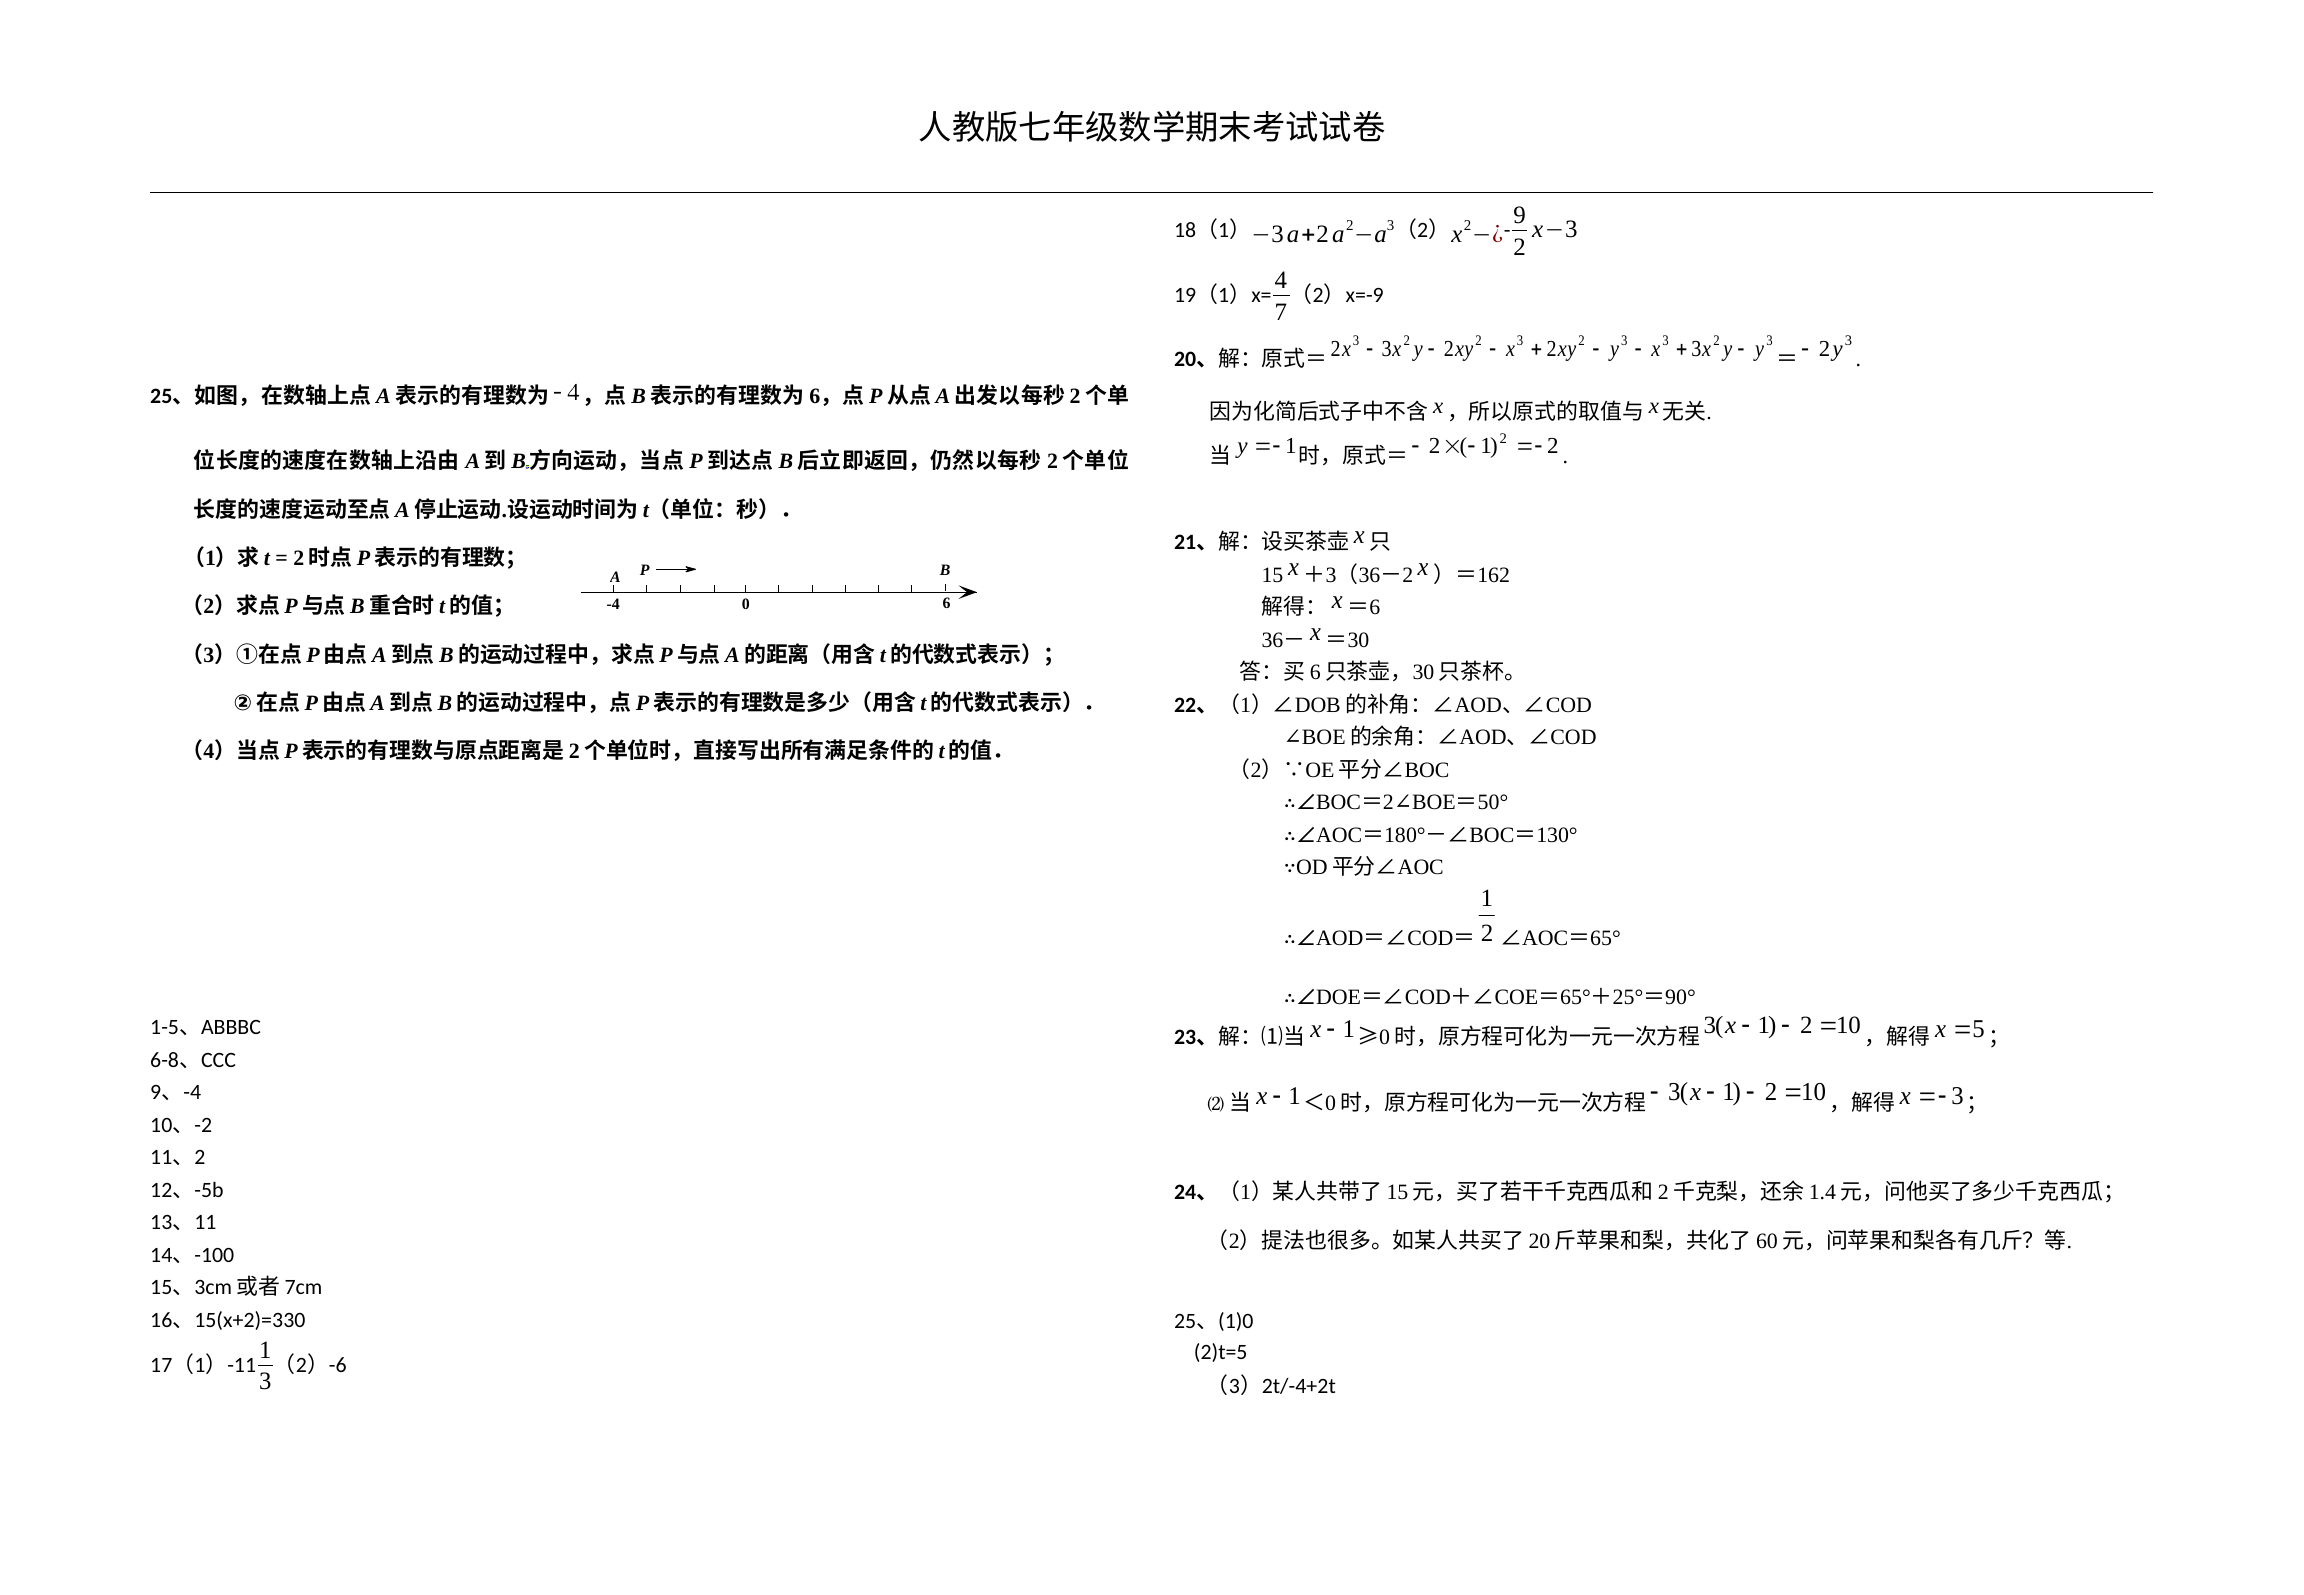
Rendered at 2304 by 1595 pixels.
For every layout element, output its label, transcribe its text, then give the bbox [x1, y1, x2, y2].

text 17（1）-11（2）-6 [150, 1334, 1129, 1399]
text ⑵当＜0时，原方程可化为一元一次方程，解得； [1174, 1076, 2153, 1141]
text (2)t=5 [1174, 1336, 2153, 1368]
text （2）∵OE平分∠BOC [1174, 751, 2153, 784]
text 6-8、CCC [150, 1041, 1129, 1074]
text 因为化简后式子中不含，所以原式的取值与无关. [1209, 394, 2153, 426]
text 25、(1)0 [1174, 1303, 2153, 1336]
text 10、-2 [150, 1106, 1129, 1139]
text 当时，原式＝. [1209, 426, 2153, 491]
text ∵OD平分∠AOC [1174, 849, 2153, 881]
text 15＋3（36－2）＝162 [1174, 556, 2153, 589]
text 24、（1）某人共带了15元，买了若干千克西瓜和2千克梨，还余1.4元，问他买了多少千克西瓜； [1174, 1174, 2153, 1206]
text 22、（1）∠DOB的补角：∠AOD、∠COD [1174, 686, 2153, 719]
text 13、11 [150, 1204, 1129, 1236]
text 25、如图，在数轴上点A表示的有理数为，点B表示的有理数为6，点P从点A出发以每秒2个单位长度的速度在数轴上沿由A到B方向运动，当点P到达点B后立即返回，仍然以每秒2个单位长度的速度运动至点A停止运动.设运动时间为t（单位：秒）． [150, 361, 1129, 524]
text 12、-5b [150, 1171, 1129, 1204]
text ∴∠AOC＝180°－∠BOC＝130° [1174, 816, 2153, 849]
text ∴∠BOC＝2∠BOE＝50° [1174, 784, 2153, 816]
text 20、解：原式＝＝. [1174, 329, 2153, 394]
text 15、3cm或者7cm [150, 1269, 1129, 1301]
text 23、解：⑴当≥0时，原方程可化为一元一次方程，解得； [1174, 1011, 2153, 1076]
text （4）当点P表示的有理数与原点距离是2个单位时，直接写出所有满足条件的t的值． [181, 733, 1129, 766]
text ②在点P由点A到点B的运动过程中，点P表示的有理数是多少（用含t的代数式表示）． [233, 685, 1129, 717]
text 11、2 [150, 1139, 1129, 1171]
text 19（1）x=（2）x=-9 [1174, 264, 2153, 329]
text 18（1）（2）- [1174, 199, 2153, 264]
text 36－＝30 [1174, 621, 2153, 654]
text （2）求点P与点B重合时t的值； [181, 588, 1129, 621]
text 1-5、ABBBC [150, 1009, 1129, 1041]
text ∴∠AOD＝∠COD＝∠AOC＝65° [1174, 881, 2153, 979]
text ∠BOE的余角：∠AOD、∠COD [1174, 719, 2153, 751]
text （2）提法也很多。如某人共买了20斤苹果和梨，共化了60元，问苹果和梨各有几斤？等. [1174, 1222, 2153, 1255]
text 16、15(x+2)=330 [150, 1301, 1129, 1334]
text 答：买6只茶壶，30只茶杯。 [1174, 654, 2153, 686]
text 解得：＝6 [1174, 589, 2153, 621]
text （1）求t = 2时点P表示的有理数； [150, 540, 1129, 572]
text （3）2t/-4+2t [1174, 1368, 2153, 1401]
text 21、解：设买茶壶只 [1174, 524, 2153, 556]
text 9、-4 [150, 1074, 1129, 1106]
text ∴∠DOE＝∠COD＋∠COE＝65°＋25°＝90° [1174, 979, 2153, 1011]
text 14、-100 [150, 1236, 1129, 1269]
text （3）①在点P由点A到点B的运动过程中，求点P与点A的距离（用含t的代数式表示）； [181, 636, 1129, 669]
